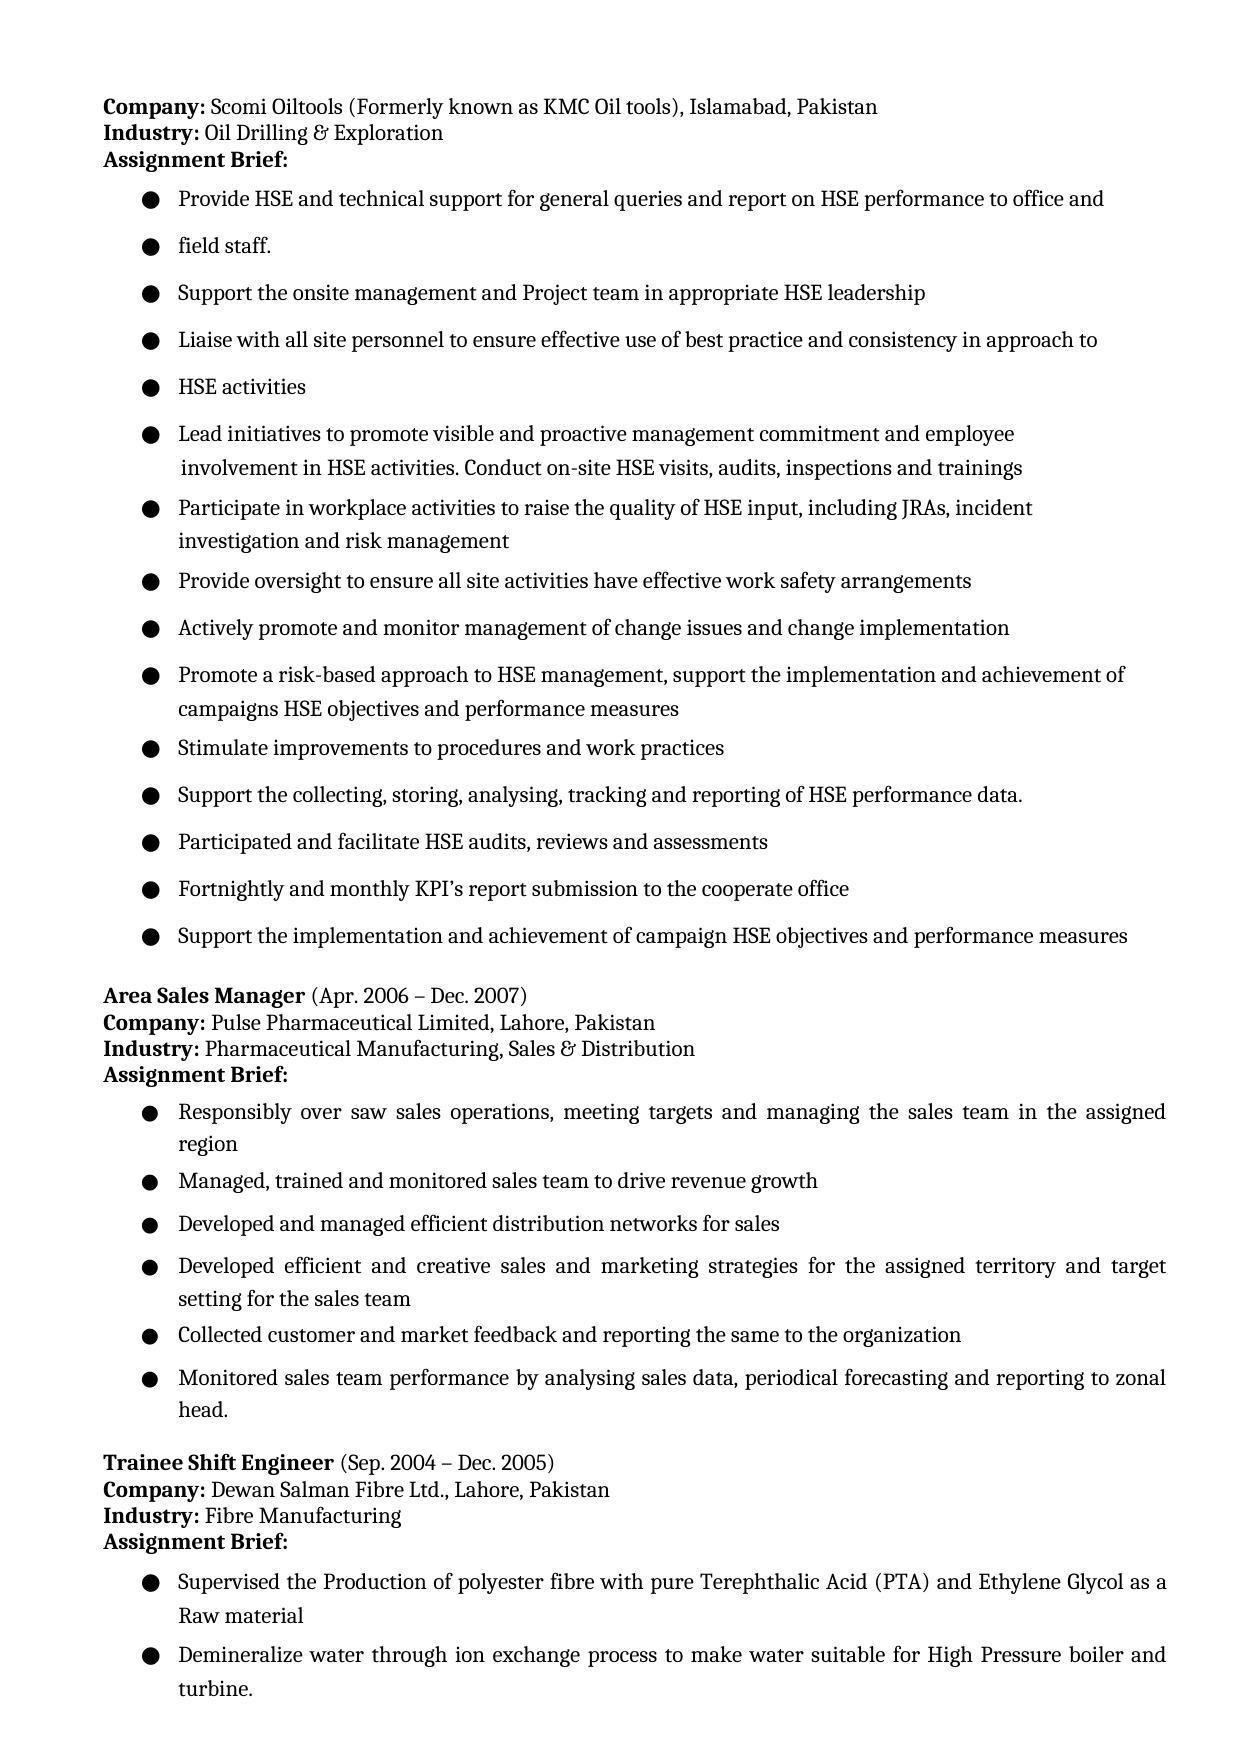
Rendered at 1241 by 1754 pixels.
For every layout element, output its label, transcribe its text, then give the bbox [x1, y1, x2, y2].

text Company: Dewan Salman Fibre Ltd., Lahore, Pakistan [103, 1476, 1168, 1503]
text Industry: Pharmaceutical Manufacturing, Sales & Distribution [103, 1036, 1168, 1062]
list Support the collecting, storing, analysing, tracking and reporting of HSE performance data. [141, 769, 1168, 816]
list Developed and managed efficient distribution networks for sales [141, 1200, 1168, 1243]
list Developed efficient and creative sales and marketing strategies for the assigned territory and target setting for the sales team [141, 1243, 1168, 1312]
text Assignment Brief: [103, 146, 1168, 173]
list Participated and facilitate HSE audits, reviews and assessments [141, 816, 1168, 863]
list Responsibly over saw sales operations, meeting targets and managing the sales team in the assigned region [141, 1088, 1168, 1157]
text investigation and risk management [178, 528, 1168, 554]
text campaigns HSE objectives and performance measures [178, 695, 1168, 722]
list Participate in workplace activities to raise the quality of HSE input, including JRAs, incident [141, 481, 1168, 528]
text Area Sales Manager (Apr. 2006 – Dec. 2007) [103, 983, 1168, 1009]
list HSE activities [141, 361, 1168, 408]
text Assignment Brief: [103, 1062, 1168, 1088]
text involvement in HSE activities. Conduct on-site HSE visits, audits, inspections and trainings [141, 455, 1168, 481]
text Company: Scomi Oiltools (Formerly known as KMC Oil tools), Islamabad, Pakistan [103, 94, 1168, 120]
text Industry: Fibre Manufacturing [103, 1503, 1168, 1529]
list Collected customer and market feedback and reporting the same to the organization [141, 1312, 1168, 1354]
list Support the implementation and achievement of campaign HSE objectives and performance measures [141, 909, 1168, 957]
list Promote a risk-based approach to HSE management, support the implementation and achievement of [141, 648, 1168, 695]
list Provide HSE and technical support for general queries and report on HSE performance to office and [141, 173, 1168, 220]
list Managed, trained and monitored sales team to drive revenue growth [141, 1157, 1168, 1200]
list Demineralize water through ion exchange process to make water suitable for High Pressure boiler and turbine. [141, 1629, 1168, 1702]
text Trainee Shift Engineer (Sep. 2004 – Dec. 2005) [103, 1450, 1168, 1476]
text Industry: Oil Drilling & Exploration [103, 120, 1168, 146]
list Liaise with all site personnel to ensure effective use of best practice and consistency in approach to [141, 314, 1168, 361]
list Provide oversight to ensure all site activities have effective work safety arrangements [141, 554, 1168, 601]
list Support the onsite management and Project team in appropriate HSE leadership [141, 267, 1168, 314]
list Stimulate improvements to procedures and work practices [141, 722, 1168, 769]
list Fortnightly and monthly KPI’s report submission to the cooperate office [141, 863, 1168, 909]
text Assignment Brief: [103, 1529, 1168, 1555]
list Actively promote and monitor management of change issues and change implementation [141, 601, 1168, 648]
list Lead initiatives to promote visible and proactive management commitment and employee [141, 408, 1168, 455]
list field staff. [141, 220, 1168, 267]
list Monitored sales team performance by analysing sales data, periodical forecasting and reporting to zonal head. [141, 1354, 1168, 1424]
list Supervised the Production of polyester fibre with pure Terephthalic Acid (PTA) and Ethylene Glycol as a Raw material [141, 1555, 1168, 1629]
text Company: Pulse Pharmaceutical Limited, Lahore, Pakistan [103, 1009, 1168, 1036]
